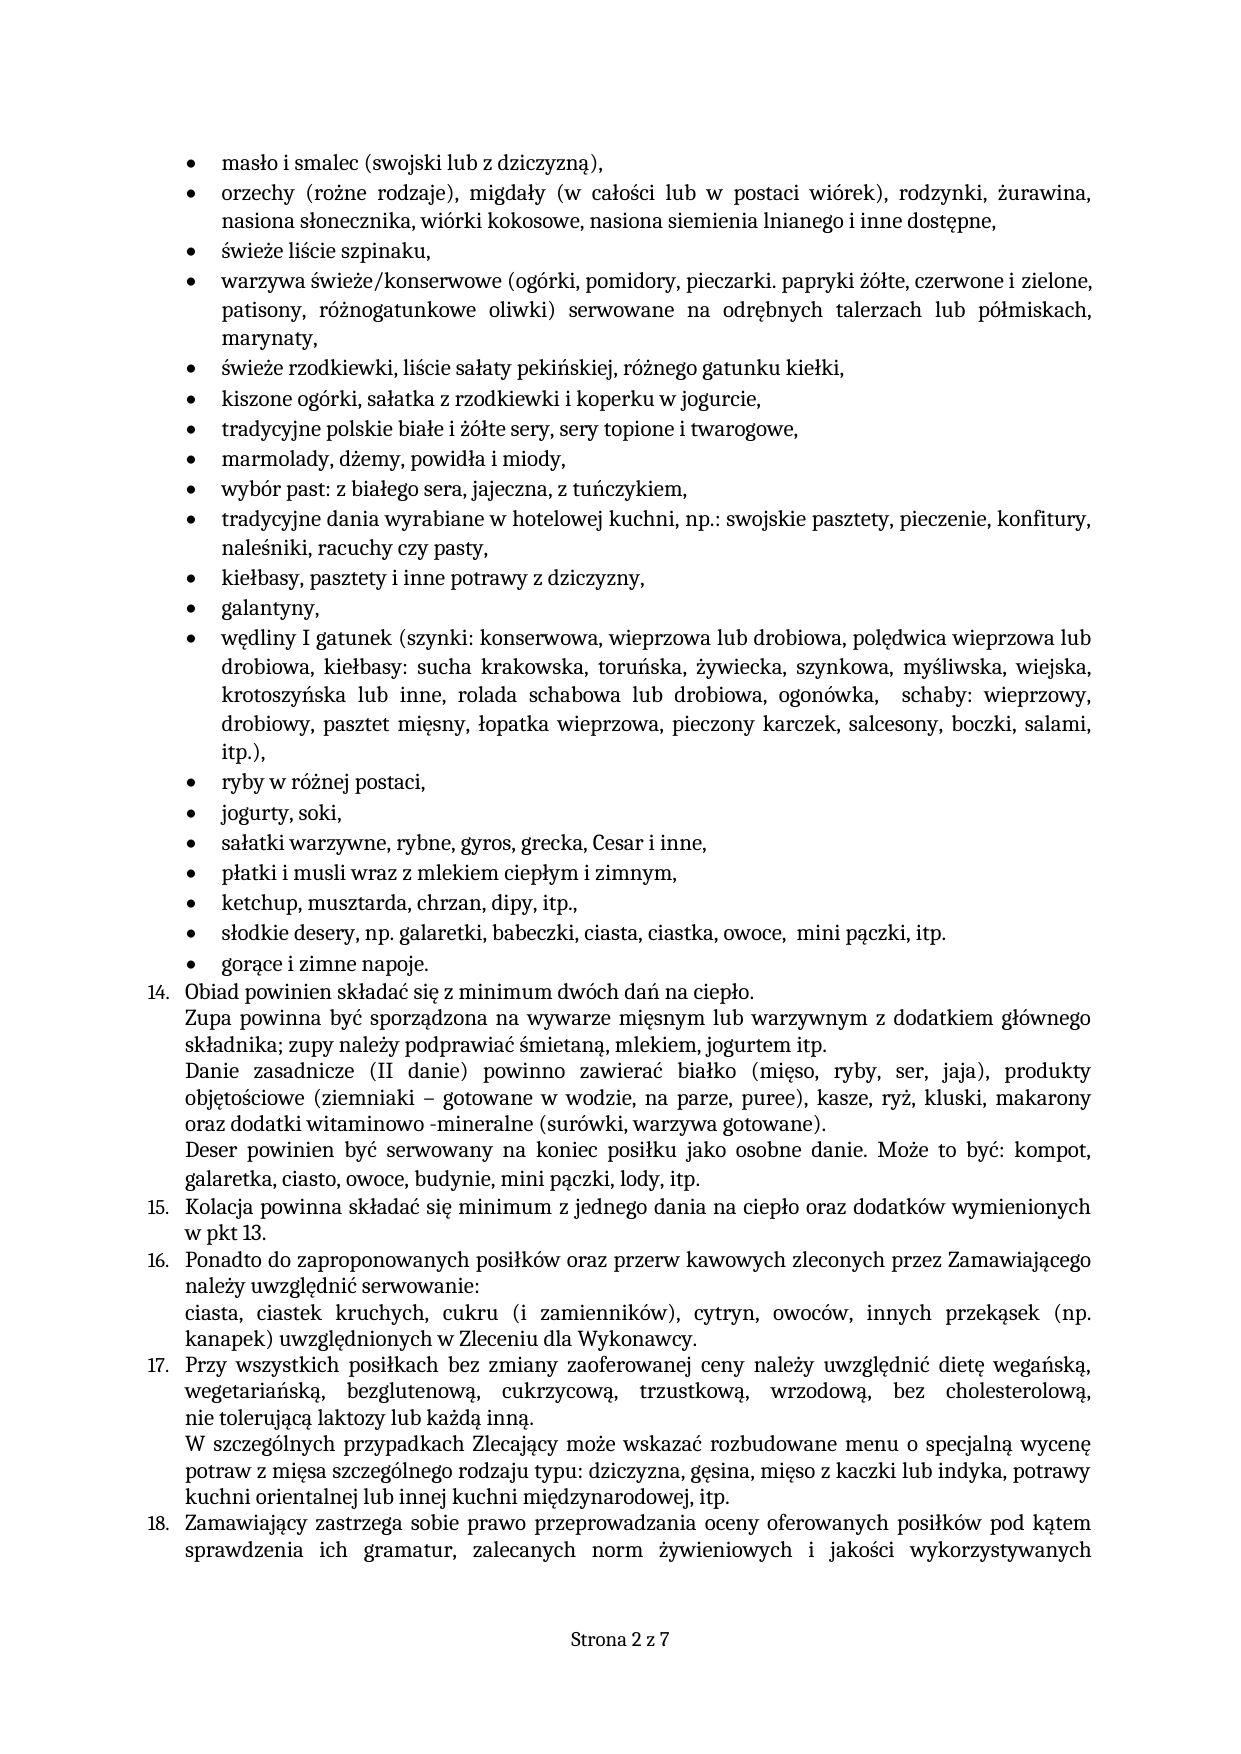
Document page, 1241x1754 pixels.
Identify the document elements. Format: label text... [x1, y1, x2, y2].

list świeże rzodkiewki, liście sałaty pekińskiej, różnego gatunku kiełki, [185, 353, 1093, 382]
list warzywa świeże/konserwowe (ogórki, pomidory, pieczarki. papryki żółte, czerwone i zielone, patisony, różnogatunkowe oliwki) serwowane na odrębnych talerzach lub półmiskach, marynaty, [185, 267, 1093, 351]
list Zupa powinna być sporządzona na wywarze mięsnym lub warzywnym z dodatkiem głównego składnika; zupy należy podprawiać śmietaną, mlekiem, jogurtem itp. [185, 1005, 1093, 1058]
list orzechy (rożne rodzaje), migdały (w całości lub w postaci wiórek), rodzynki, żurawina, nasiona słonecznika, wiórki kokosowe, nasiona siemienia lnianego i inne dostępne, [185, 178, 1093, 234]
list tradycyjne dania wyrabiane w hotelowej kuchni, np.: swojskie pasztety, pieczenie, konfitury, naleśniki, racuchy czy pasty, [185, 504, 1093, 561]
list ryby w różnej postaci, [185, 767, 1093, 795]
list słodkie desery, np. galaretki, babeczki, ciasta, ciastka, owoce, mini pączki, itp. [185, 918, 1093, 946]
list kiełbasy, pasztety i inne potrawy z dziczyzny, [185, 563, 1093, 591]
list jogurty, soki, [185, 798, 1093, 826]
list Obiad powinien składać się z minimum dwóch dań na ciepło. [148, 979, 1093, 1005]
list gorące i zimne napoje. [185, 949, 1093, 977]
list Danie zasadnicze (II danie) powinno zawierać białko (mięso, ryby, ser, jaja), produkty objętościowe (ziemniaki – gotowane w wodzie, na parze, puree), kasze, ryż, kluski, makarony oraz dodatki witaminowo -mineralne (surówki, warzywa gotowane). [185, 1058, 1093, 1137]
list świeże liście szpinaku, [185, 236, 1093, 264]
list Ponadto do zaproponowanych posiłków oraz przerw kawowych zleconych przez Zamawiającego należy uwzględnić serwowanie: [148, 1247, 1093, 1299]
list tradycyjne polskie białe i żółte sery, sery topione i twarogowe, [185, 414, 1093, 442]
list ketchup, musztarda, chrzan, dipy, itp., [185, 888, 1093, 916]
list Kolacja powinna składać się minimum z jednego dania na ciepło oraz dodatków wymienionych w pkt 13. [148, 1194, 1093, 1247]
text Deser powinien być serwowany na koniec posiłku jako osobne danie. Może to być: kompot, galaretka, ciasto, owoce, budynie, mini pączki, lody, itp. [185, 1137, 1093, 1192]
list masło i smalec (swojski lub z dziczyzną), [185, 148, 1093, 176]
list Przy wszystkich posiłkach bez zmiany zaoferowanej ceny należy uwzględnić dietę wegańską, wegetariańską, bezglutenową, cukrzycową, trzustkową, wrzodową, bez cholesterolową, nie tolerującą laktozy lub każdą inną. [148, 1352, 1093, 1431]
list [148, 1510, 1093, 1563]
list marmolady, dżemy, powidła i miody, [185, 444, 1093, 472]
list ciasta, ciastek kruchych, cukru (i zamienników), cytryn, owoców, innych przekąsek (np. kanapek) uwzględnionych w Zleceniu dla Wykonawcy. [185, 1299, 1093, 1352]
list sałatki warzywne, rybne, gyros, grecka, Cesar i inne, [185, 828, 1093, 856]
list wędliny I gatunek (szynki: konserwowa, wieprzowa lub drobiowa, polędwica wieprzowa lub drobiowa, kiełbasy: sucha krakowska, toruńska, żywiecka, szynkowa, myśliwska, wiejska, krotoszyńska lub inne, rolada schabowa lub drobiowa, ogonówka, schaby: wieprzowy, drobiowy, pasztet mięsny, łopatka wieprzowa, pieczony karczek, salcesony, boczki, salami, itp.), [185, 623, 1093, 765]
list W szczególnych przypadkach Zlecający może wskazać rozbudowane menu o specjalną wycenę potraw z mięsa szczególnego rodzaju typu: dziczyzna, gęsina, mięso z kaczki lub indyka, potrawy kuchni orientalnej lub innej kuchni międzynarodowej, itp. [185, 1431, 1093, 1510]
list galantyny, [185, 593, 1093, 621]
list kiszone ogórki, sałatka z rzodkiewki i koperku w jogurcie, [185, 384, 1093, 412]
list płatki i musli wraz z mlekiem ciepłym i zimnym, [185, 858, 1093, 886]
list wybór past: z białego sera, jajeczna, z tuńczykiem, [185, 474, 1093, 502]
